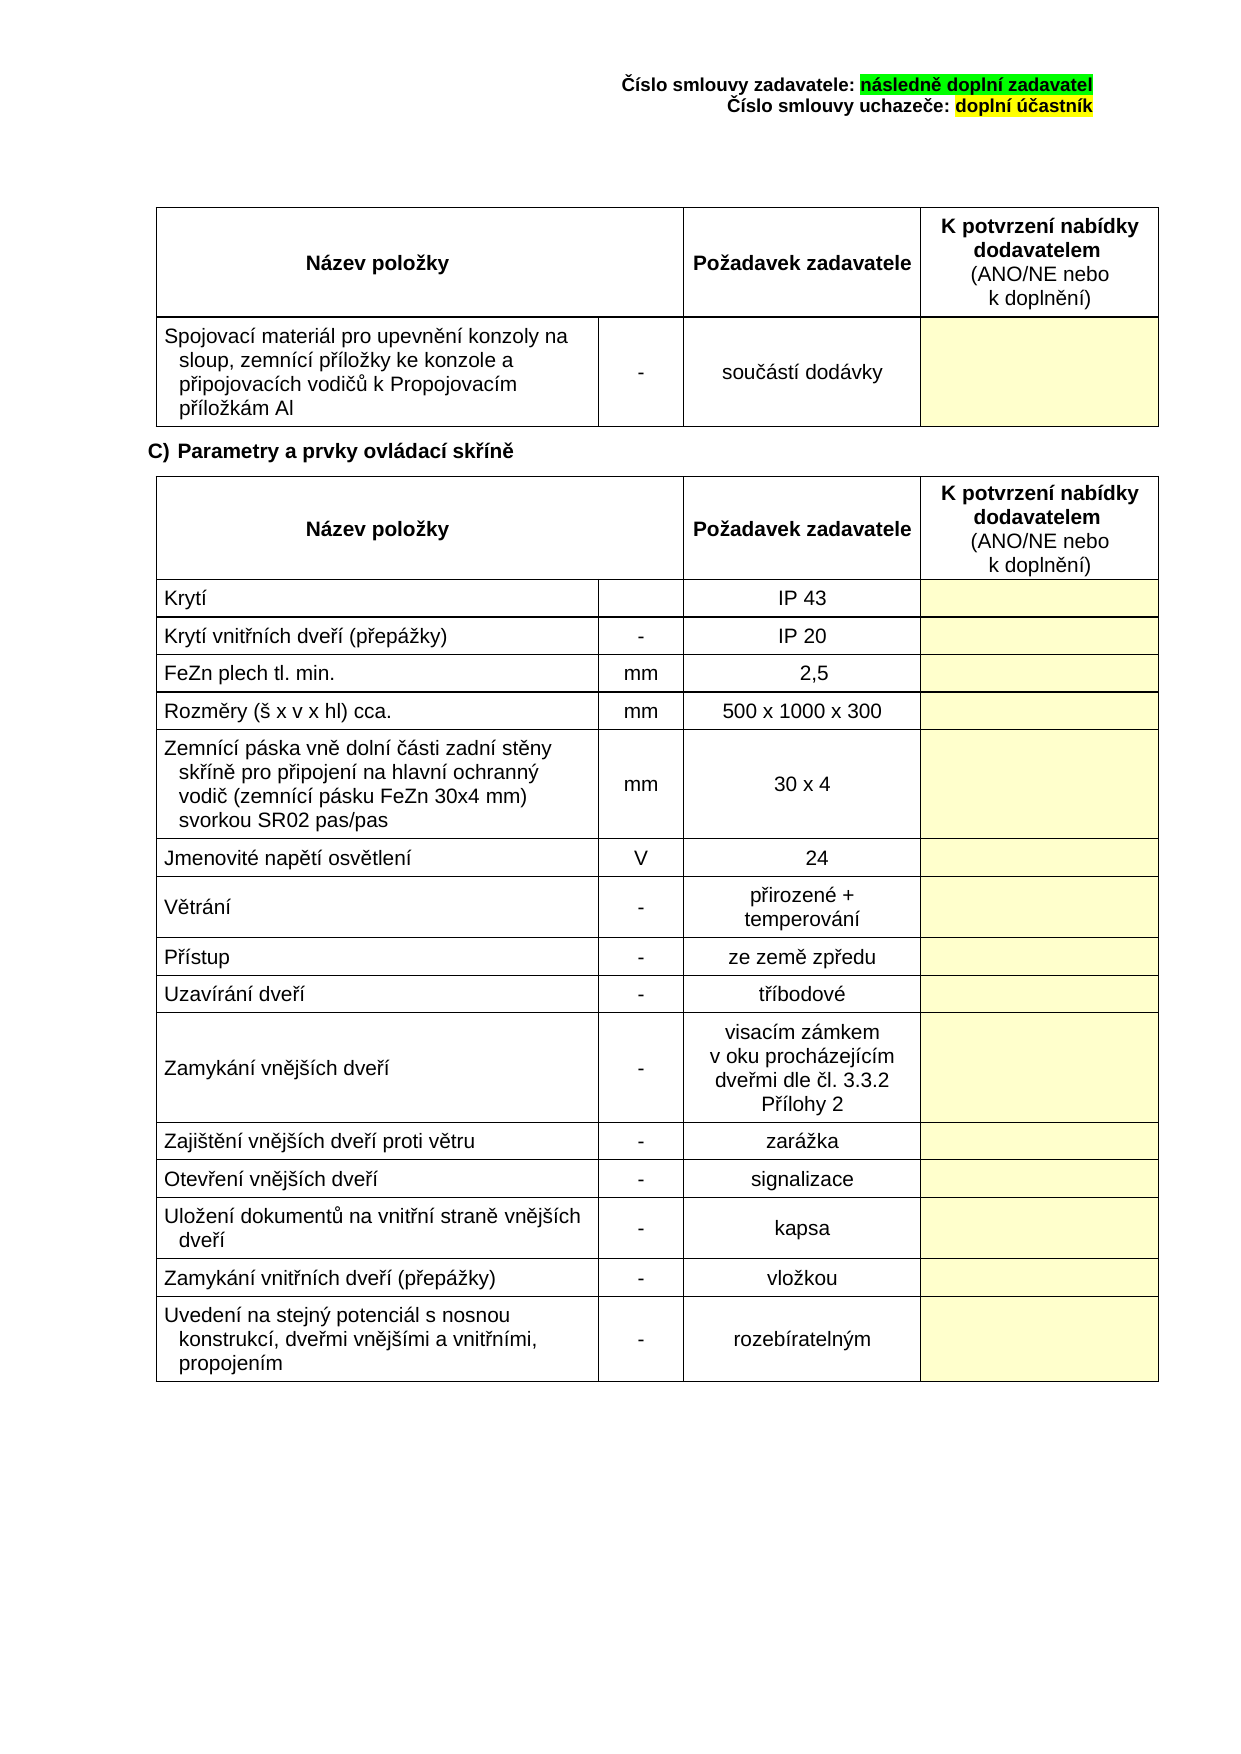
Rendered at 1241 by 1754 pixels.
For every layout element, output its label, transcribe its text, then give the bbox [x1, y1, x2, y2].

table_cell [921, 580, 1158, 616]
table_cell - [599, 1259, 683, 1296]
table_cell [921, 1160, 1158, 1197]
table_cell [921, 730, 1158, 838]
table_cell Zajištění vnějších dveří proti větru [157, 1123, 598, 1159]
table_header K potvrzení nabídky dodavatelem (ANO/NE nebo k doplnění) [921, 477, 1158, 579]
table_cell - [599, 1013, 683, 1122]
table_cell [921, 877, 1158, 937]
table_cell - [599, 318, 683, 426]
table_cell [921, 1259, 1158, 1296]
table_cell [921, 1297, 1158, 1381]
table_cell V [599, 839, 683, 876]
table_cell [599, 580, 683, 616]
table_cell FeZn plech tl. min. [157, 655, 598, 691]
table_cell Krytí [157, 580, 598, 616]
table_cell [921, 1123, 1158, 1159]
table_cell kapsa [684, 1198, 920, 1258]
table_cell vložkou [684, 1259, 920, 1296]
table_cell 30 x 4 [684, 730, 920, 838]
table_cell [921, 693, 1158, 729]
table_cell [921, 839, 1158, 876]
list Parametry a prvky ovládací skříně [148, 439, 1093, 463]
table_cell 2,5 [684, 655, 920, 691]
table_cell zarážka [684, 1123, 920, 1159]
table_cell [921, 655, 1158, 691]
table_cell Zamykání vnějších dveří [157, 1013, 598, 1122]
table_cell Otevření vnějších dveří [157, 1160, 598, 1197]
table_cell Jmenovité napětí osvětlení [157, 839, 598, 876]
table_cell Uzavírání dveří [157, 976, 598, 1012]
table_cell mm [599, 730, 683, 838]
table_cell IP 20 [684, 618, 920, 654]
table_cell - [599, 877, 683, 937]
table_cell [921, 618, 1158, 654]
table_cell Větrání [157, 877, 598, 937]
table_cell součástí dodávky [684, 318, 920, 426]
table_header Požadavek zadavatele [684, 477, 920, 579]
table_cell tříbodové [684, 976, 920, 1012]
table_cell mm [599, 693, 683, 729]
table_cell ze země zpředu [684, 938, 920, 975]
table_cell [921, 1013, 1158, 1122]
table_cell Uložení dokumentů na vnitřní straně vnějších dveří [157, 1198, 598, 1258]
table_cell - [599, 976, 683, 1012]
table_cell rozebíratelným [684, 1297, 920, 1381]
table_cell Uvedení na stejný potenciál s nosnou konstrukcí, dveřmi vnějšími a vnitřními, propojením [157, 1297, 598, 1381]
table_cell - [599, 618, 683, 654]
table_header Název položky [157, 208, 598, 316]
table_header Požadavek zadavatele [684, 208, 920, 316]
table_cell 500 x 1000 x 300 [684, 693, 920, 729]
table_cell 24 [684, 839, 920, 876]
table_cell visacím zámkem v oku procházejícím dveřmi dle čl. 3.3.2 Přílohy 2 [684, 1013, 920, 1122]
table_header [598, 477, 683, 579]
table_cell Spojovací materiál pro upevnění konzoly na sloup, zemnící příložky ke konzole a připojovacích vodičů k Propojovacím příložkám Al [157, 318, 598, 426]
table_cell Krytí vnitřních dveří (přepážky) [157, 618, 598, 654]
table_cell [921, 976, 1158, 1012]
table_cell - [599, 1198, 683, 1258]
table_cell [921, 318, 1158, 426]
table_cell Přístup [157, 938, 598, 975]
table_cell Zemnící páska vně dolní části zadní stěny skříně pro připojení na hlavní ochranný vodič (zemnící pásku FeZn 30x4 mm) svorkou SR02 pas/pas [157, 730, 598, 838]
table_cell - [599, 1123, 683, 1159]
table_cell [921, 1198, 1158, 1258]
table_cell IP 43 [684, 580, 920, 616]
table_cell Zamykání vnitřních dveří (přepážky) [157, 1259, 598, 1296]
table_cell přirozené + temperování [684, 877, 920, 937]
table_cell - [599, 1297, 683, 1381]
table_cell mm [599, 655, 683, 691]
table_cell - [599, 1160, 683, 1197]
table_cell signalizace [684, 1160, 920, 1197]
table_header [598, 208, 683, 316]
table_cell - [599, 938, 683, 975]
table_header K potvrzení nabídky dodavatelem (ANO/NE nebo k doplnění) [921, 208, 1158, 316]
table_cell [921, 938, 1158, 975]
table_header Název položky [157, 477, 598, 579]
table_cell Rozměry (š x v x hl) cca. [157, 693, 598, 729]
